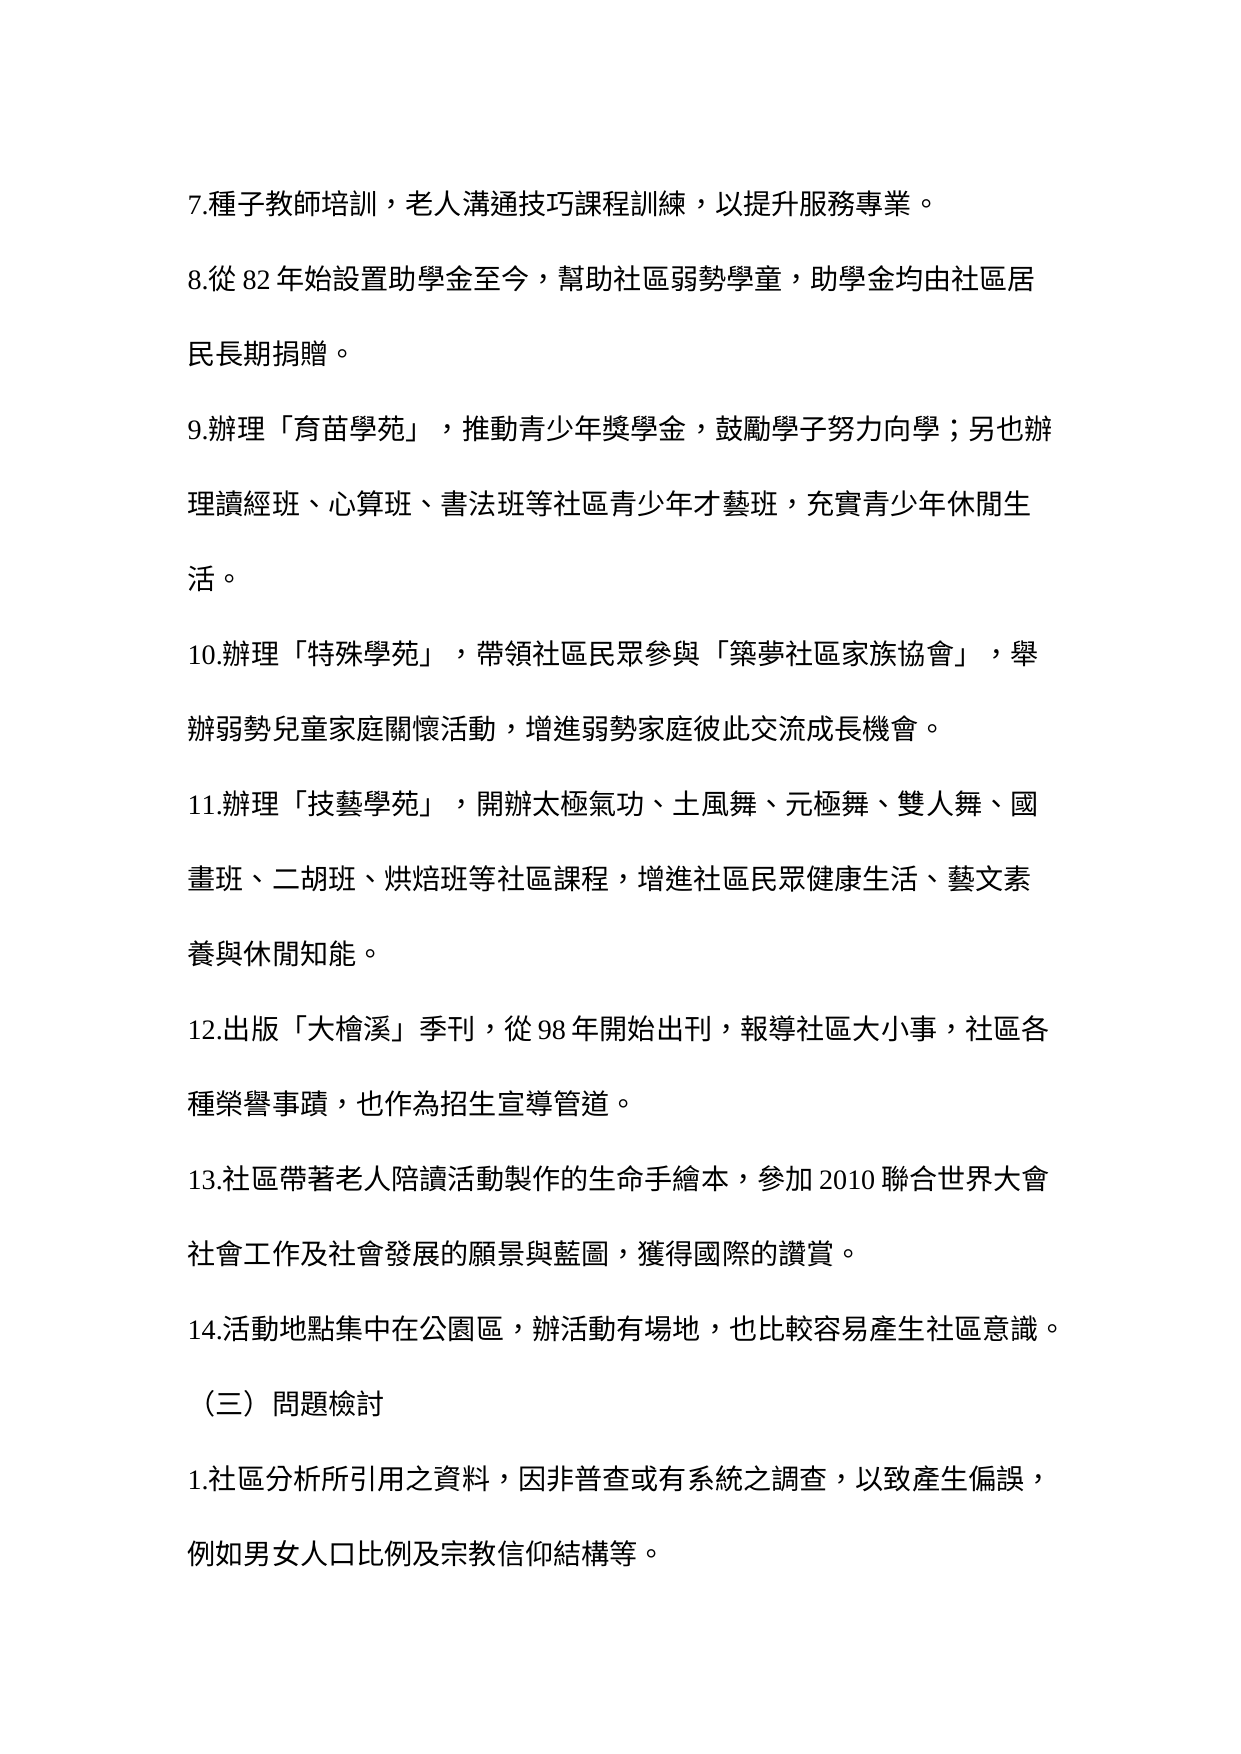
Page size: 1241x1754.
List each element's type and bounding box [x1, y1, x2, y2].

text [187, 164, 1053, 1589]
